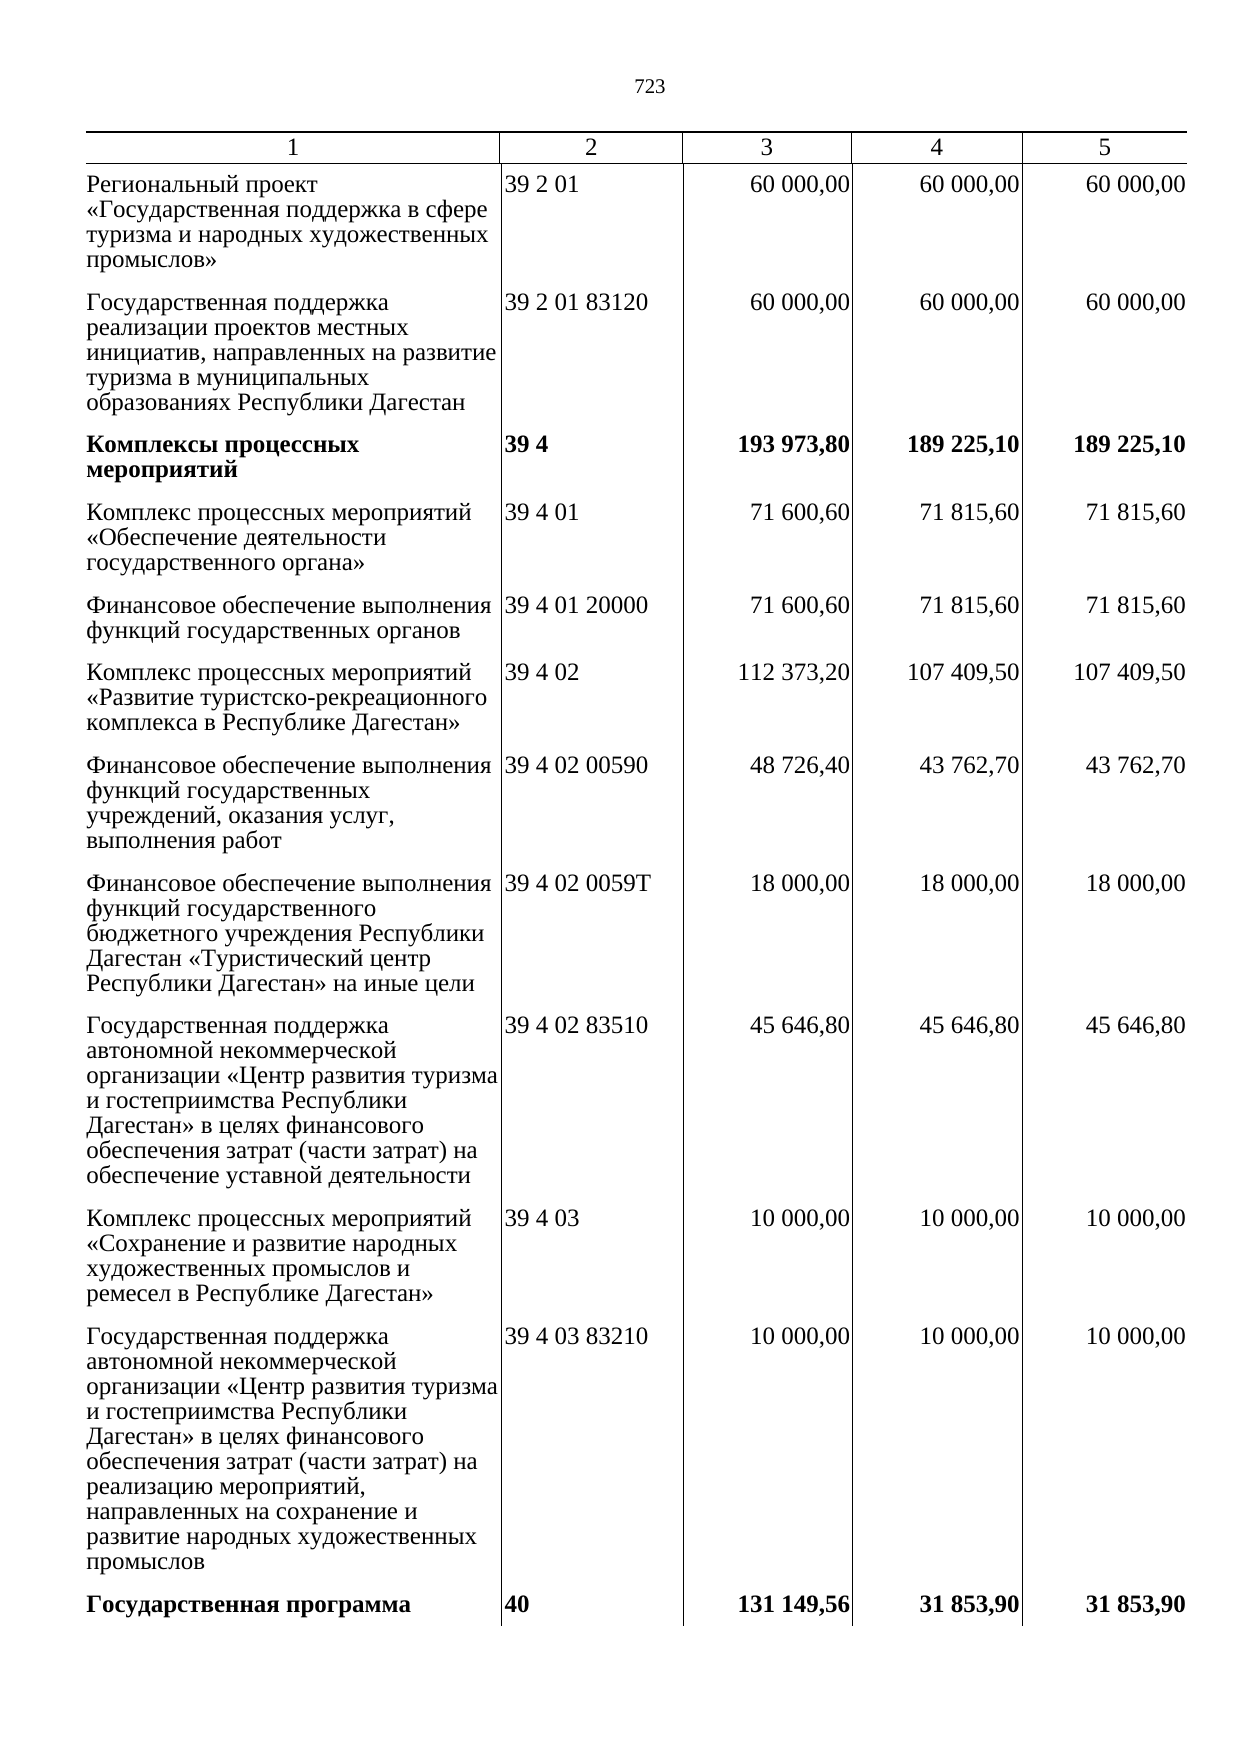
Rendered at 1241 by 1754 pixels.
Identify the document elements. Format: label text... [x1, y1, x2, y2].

table_header 2 [500, 133, 682, 163]
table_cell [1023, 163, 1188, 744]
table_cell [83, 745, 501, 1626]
table_header 5 [1023, 133, 1187, 163]
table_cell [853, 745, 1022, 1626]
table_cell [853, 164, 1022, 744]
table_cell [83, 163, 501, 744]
table_header 3 [683, 133, 851, 163]
table_header 4 [852, 133, 1022, 163]
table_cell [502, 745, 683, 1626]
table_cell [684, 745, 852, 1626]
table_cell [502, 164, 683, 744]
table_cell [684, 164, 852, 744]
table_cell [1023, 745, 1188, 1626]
table_header 1 [86, 133, 499, 163]
